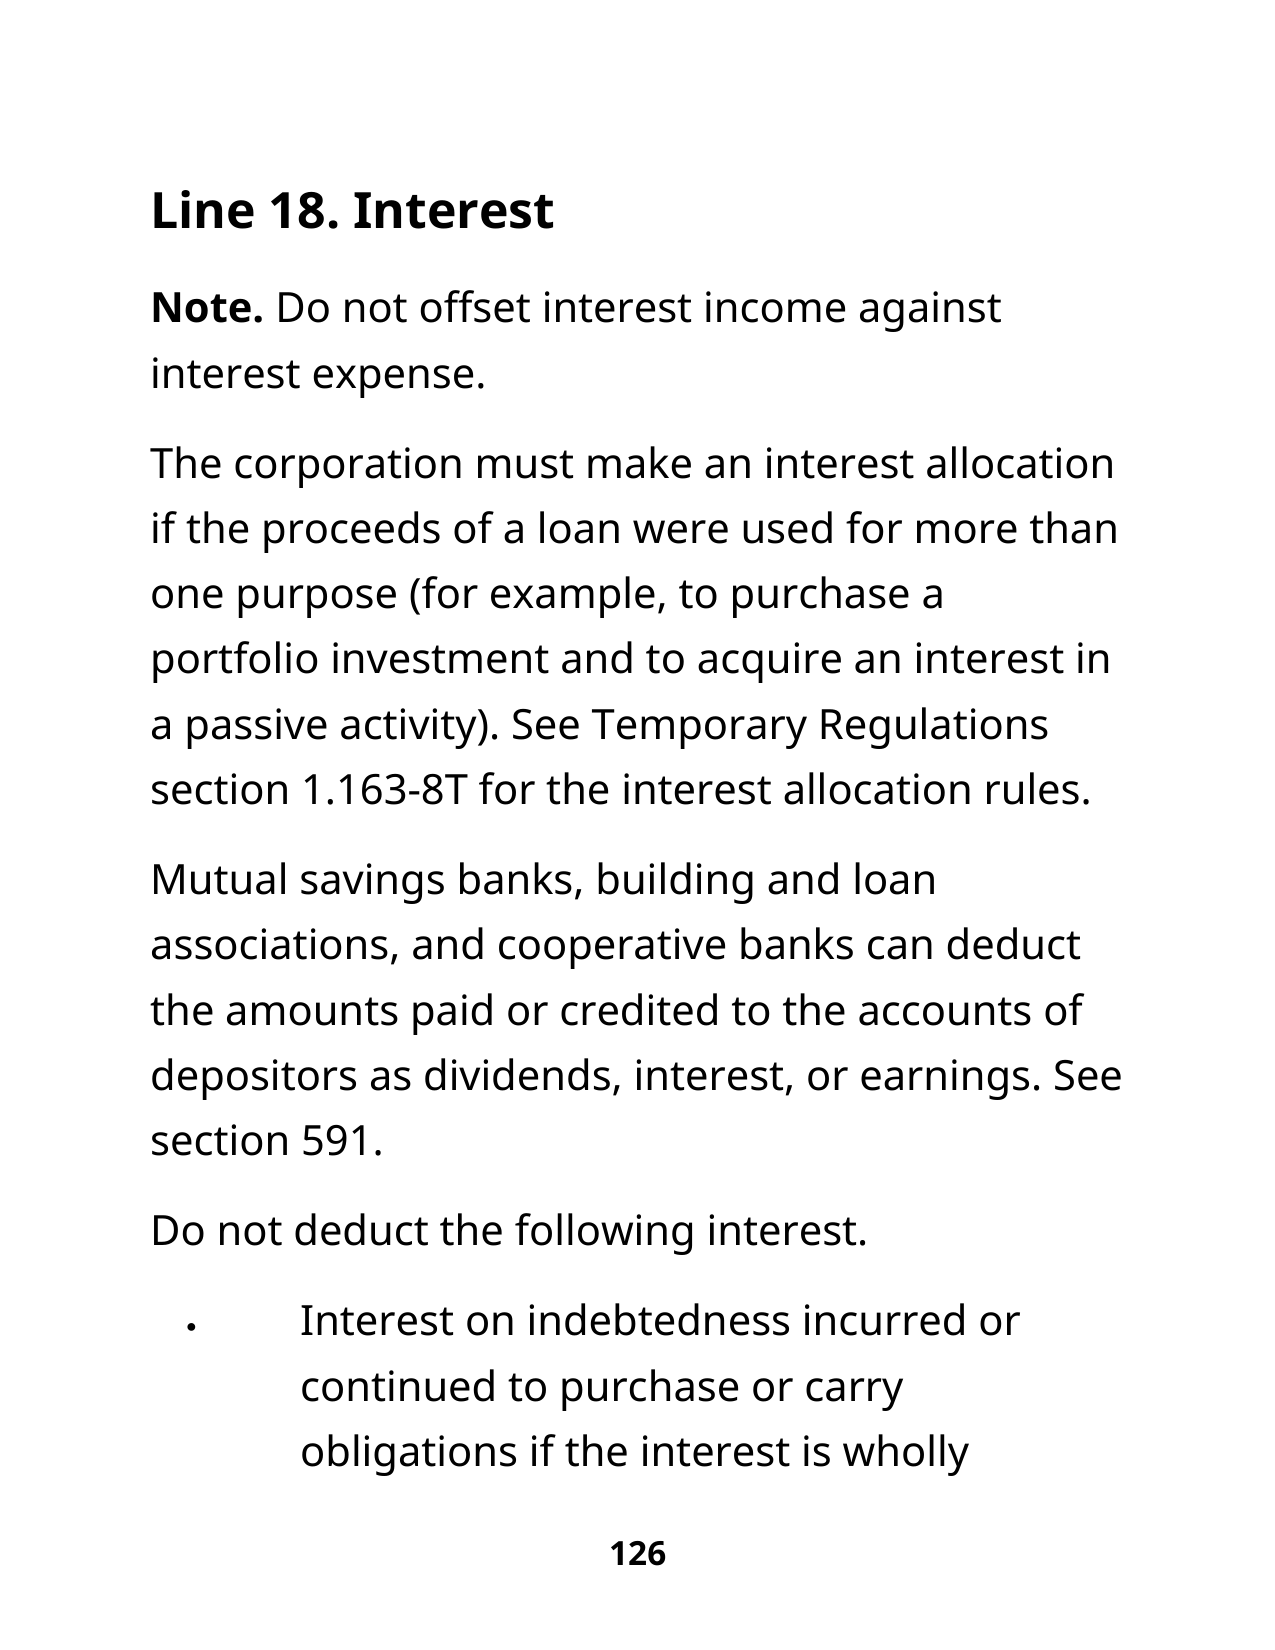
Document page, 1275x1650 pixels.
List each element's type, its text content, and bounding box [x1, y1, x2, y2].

text Mutual savings banks, building and loan associations, and cooperative banks can deduct the amounts paid or credited to the accounts of depositors as dividends, interest, or earnings. See section 591. [150, 850, 1125, 1168]
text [187, 1291, 1125, 1478]
text Note. Do not offset interest income against interest expense. [150, 278, 1125, 400]
text The corporation must make an interest allocation if the proceeds of a loan were used for more than one purpose (for example, to purchase a portfolio investment and to acquire an interest in a passive activity). See Temporary Regulations section 1.163-8T for the interest allocation rules. [150, 434, 1125, 817]
subtitle Line 18. Interest [150, 175, 1125, 243]
text Do not deduct the following interest. [150, 1201, 1125, 1258]
